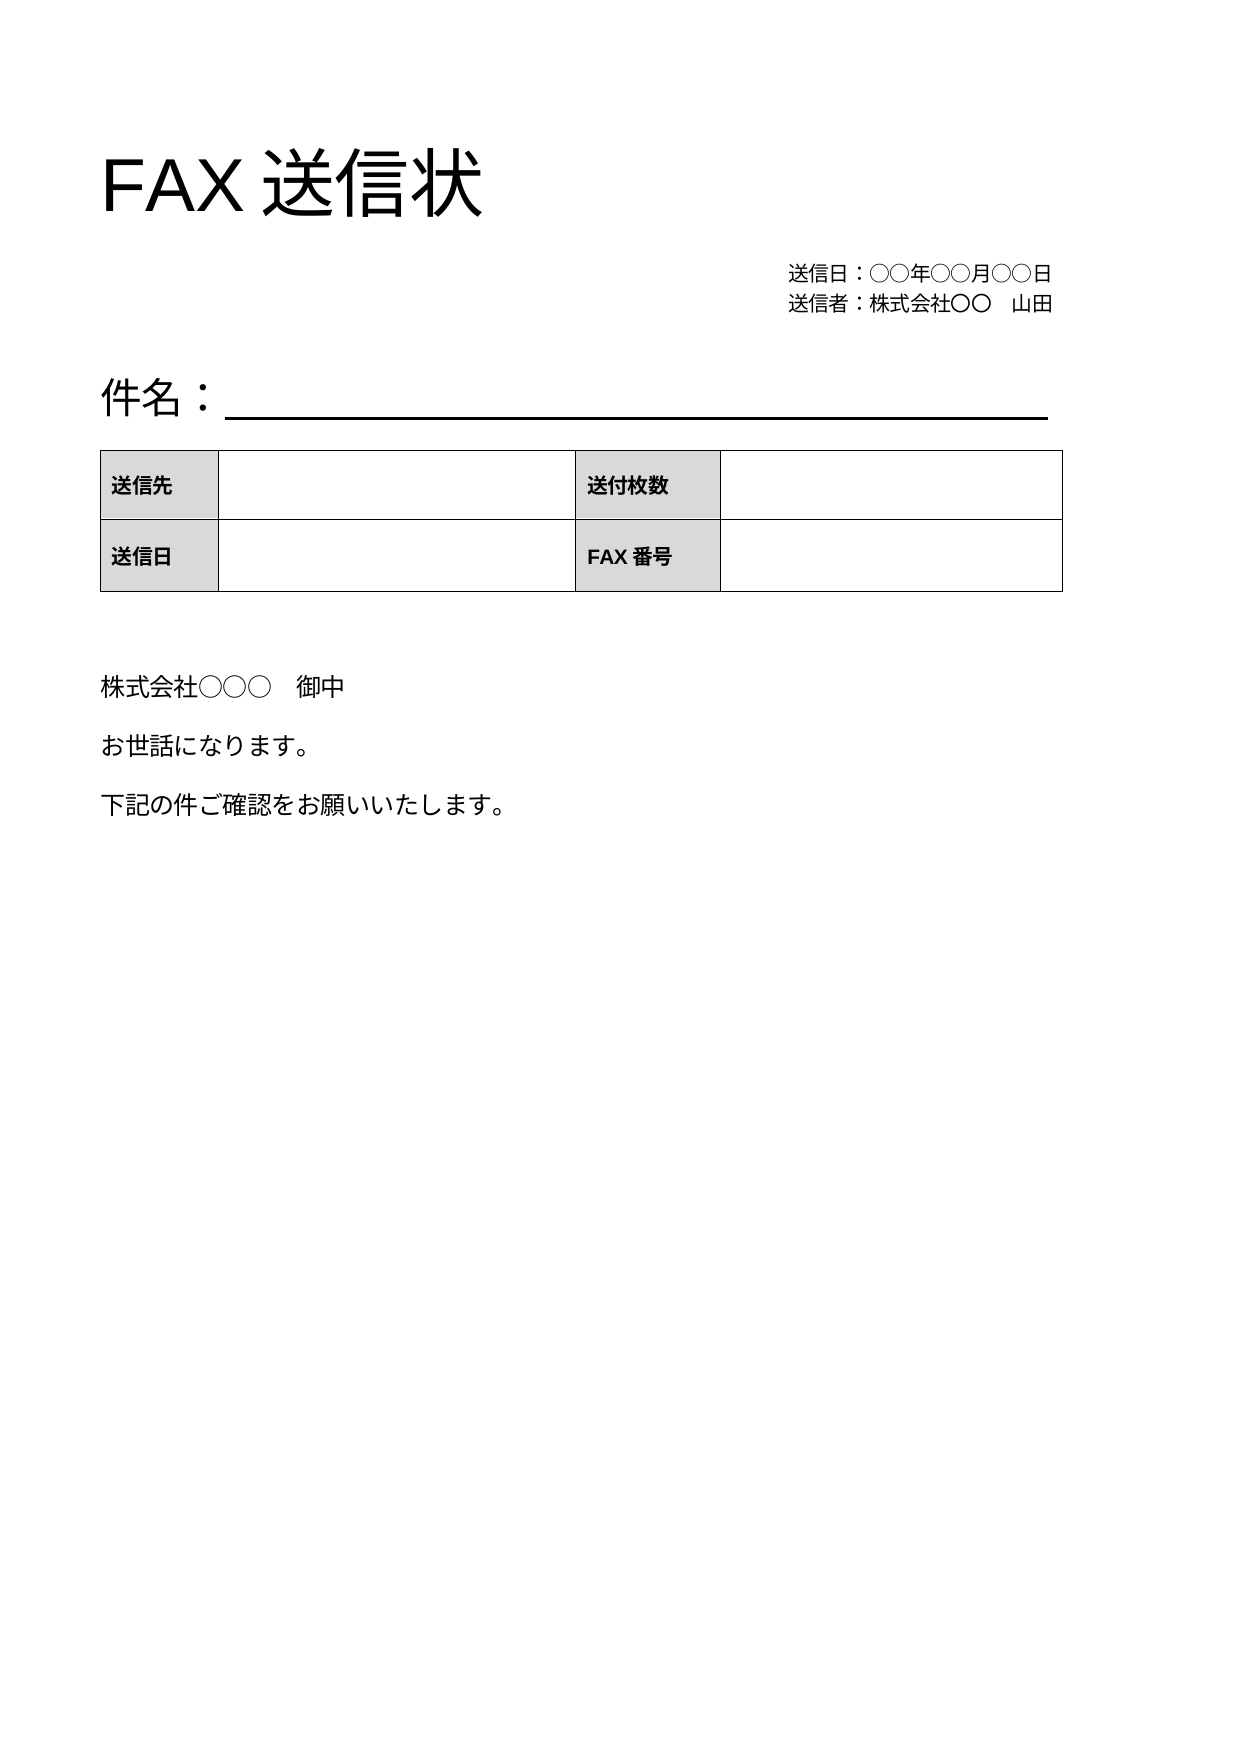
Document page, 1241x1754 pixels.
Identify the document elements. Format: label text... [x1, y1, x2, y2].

table_cell [721, 520, 1062, 591]
table_header [721, 451, 1062, 518]
text 送信者：株式会社〇〇 山田 [100, 287, 1053, 317]
table_header 送付枚数 [576, 451, 720, 518]
table_header 送信先 [101, 451, 218, 518]
text 株式会社○○○ 御中 [100, 667, 1053, 704]
text 下記の件ご確認をお願いいたします。 [100, 786, 1053, 822]
text 件名： [100, 365, 1053, 426]
table_header [219, 451, 575, 518]
text お世話になります。 [100, 727, 1053, 763]
table_cell [219, 520, 575, 591]
table_cell 送信日 [101, 520, 218, 591]
text 送信日：○○年○○月○○日 [100, 257, 1053, 287]
text FAX送信状 [100, 124, 1053, 233]
table_cell FAX番号 [576, 520, 720, 591]
